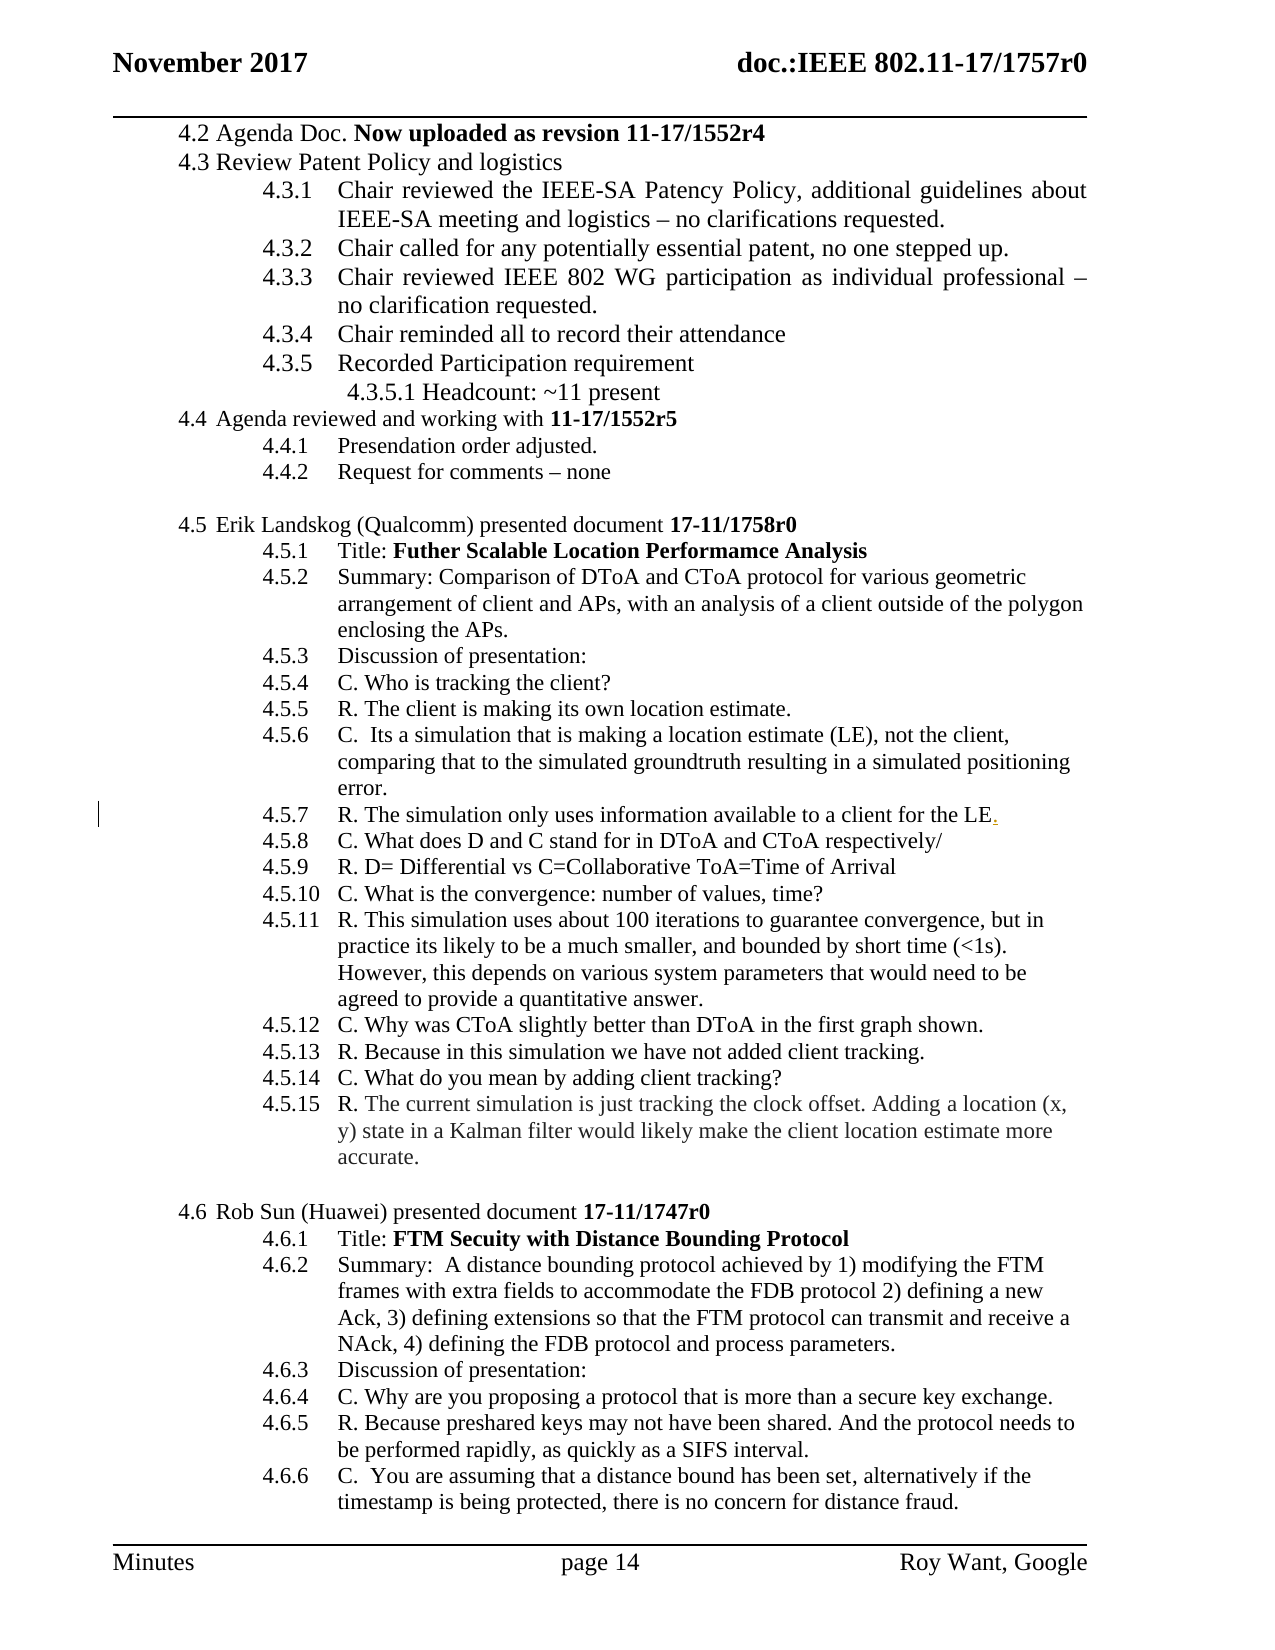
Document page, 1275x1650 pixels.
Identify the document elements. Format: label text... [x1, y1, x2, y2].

list R. The current simulation is just tracking the clock offset. Adding a location (x, y) state in a Kalman filter would likely make the client location estimate more accurate. [419, 1091, 1087, 1170]
list Chair called for any potentially essential patent, no one stepped up. [262, 233, 1087, 262]
list Recorded Participation requirement [262, 348, 1087, 377]
list C. Why was CToA slightly better than DToA in the first graph shown. [262, 1011, 1087, 1038]
list Agenda Doc. Now uploaded as revsion 11-17/1552r4 [178, 118, 1087, 147]
list Chair reminded all to record their attendance [262, 319, 1087, 348]
list C. What do you mean by adding client tracking? [262, 1064, 1087, 1091]
list R. The simulation only uses information available to a client for the LE [262, 801, 1087, 827]
list Summary: A distance bounding protocol achieved by 1) modifying the FTM frames with extra fields to accommodate the FDB protocol 2) defining a new Ack, 3) defining extensions so that the FTM protocol can transmit and receive a NAck, 4) defining the FDB protocol and process parameters. [262, 1251, 1087, 1357]
list C. Why are you proposing a protocol that is more than a secure key exchange. [262, 1383, 1087, 1409]
list Title: FTM Secuity with Distance Bounding Protocol [262, 1225, 1087, 1251]
list Review Patent Policy and logistics [178, 147, 1087, 175]
list Chair reviewed IEEE 802 WG participation as individual professional – no clarification requested. [262, 262, 1087, 319]
list Request for comments – none [262, 458, 1087, 511]
list C. What does D and C stand for in DToA and CToA respectively/ [262, 827, 1087, 853]
list Chair reviewed the IEEE-SA Patency Policy, additional guidelines about IEEE-SA meeting and logistics – no clarifications requested. [262, 175, 1087, 233]
list Summary: Comparison of DToA and CToA protocol for various geometric arrangement of client and APs, with an analysis of a client outside of the polygon enclosing the APs. [262, 563, 1087, 642]
list C. What is the convergence: number of values, time? [262, 880, 1087, 906]
list Discussion of presentation: [262, 642, 1087, 669]
list Rob Sun (Huawei) presented document 17-11/1747r0 [178, 1198, 1087, 1225]
list Headcount: ~11 present [347, 377, 1087, 405]
list C. Its a simulation that is making a location estimate (LE), not the client, comparing that to the simulated groundtruth resulting in a simulated positioning error. [262, 722, 1087, 801]
list Erik Landskog (Qualcomm) presented document 17-11/1758r0 [178, 511, 1087, 537]
list Discussion of presentation: [262, 1357, 1087, 1383]
list R. D= Differential vs C=Collaborative ToA=Time of Arrival [262, 853, 1087, 880]
list C. Who is tracking the client? [262, 669, 1087, 695]
list Title: Futher Scalable Location Performamce Analysis [262, 537, 1087, 563]
list Agenda reviewed and working with 11-17/1552r5 [178, 405, 1087, 432]
list R. Because in this simulation we have not added client tracking. [262, 1038, 1087, 1064]
list R. Because preshared keys may not have been shared. And the protocol needs to be performed rapidly, as quickly as a SIFS interval. [262, 1409, 1087, 1462]
list R. The client is making its own location estimate. [262, 695, 1087, 722]
list C. You are assuming that a distance bound has been set, alternatively if the timestamp is being protected, there is no concern for distance fraud. [262, 1462, 1087, 1515]
list Presendation order adjusted. [262, 432, 1087, 458]
list R. This simulation uses about 100 iterations to guarantee convergence, but in practice its likely to be a much smaller, and bounded by short time (<1s). However, this depends on various system parameters that would need to be agreed to provide a quantitative answer. [262, 906, 1087, 1011]
